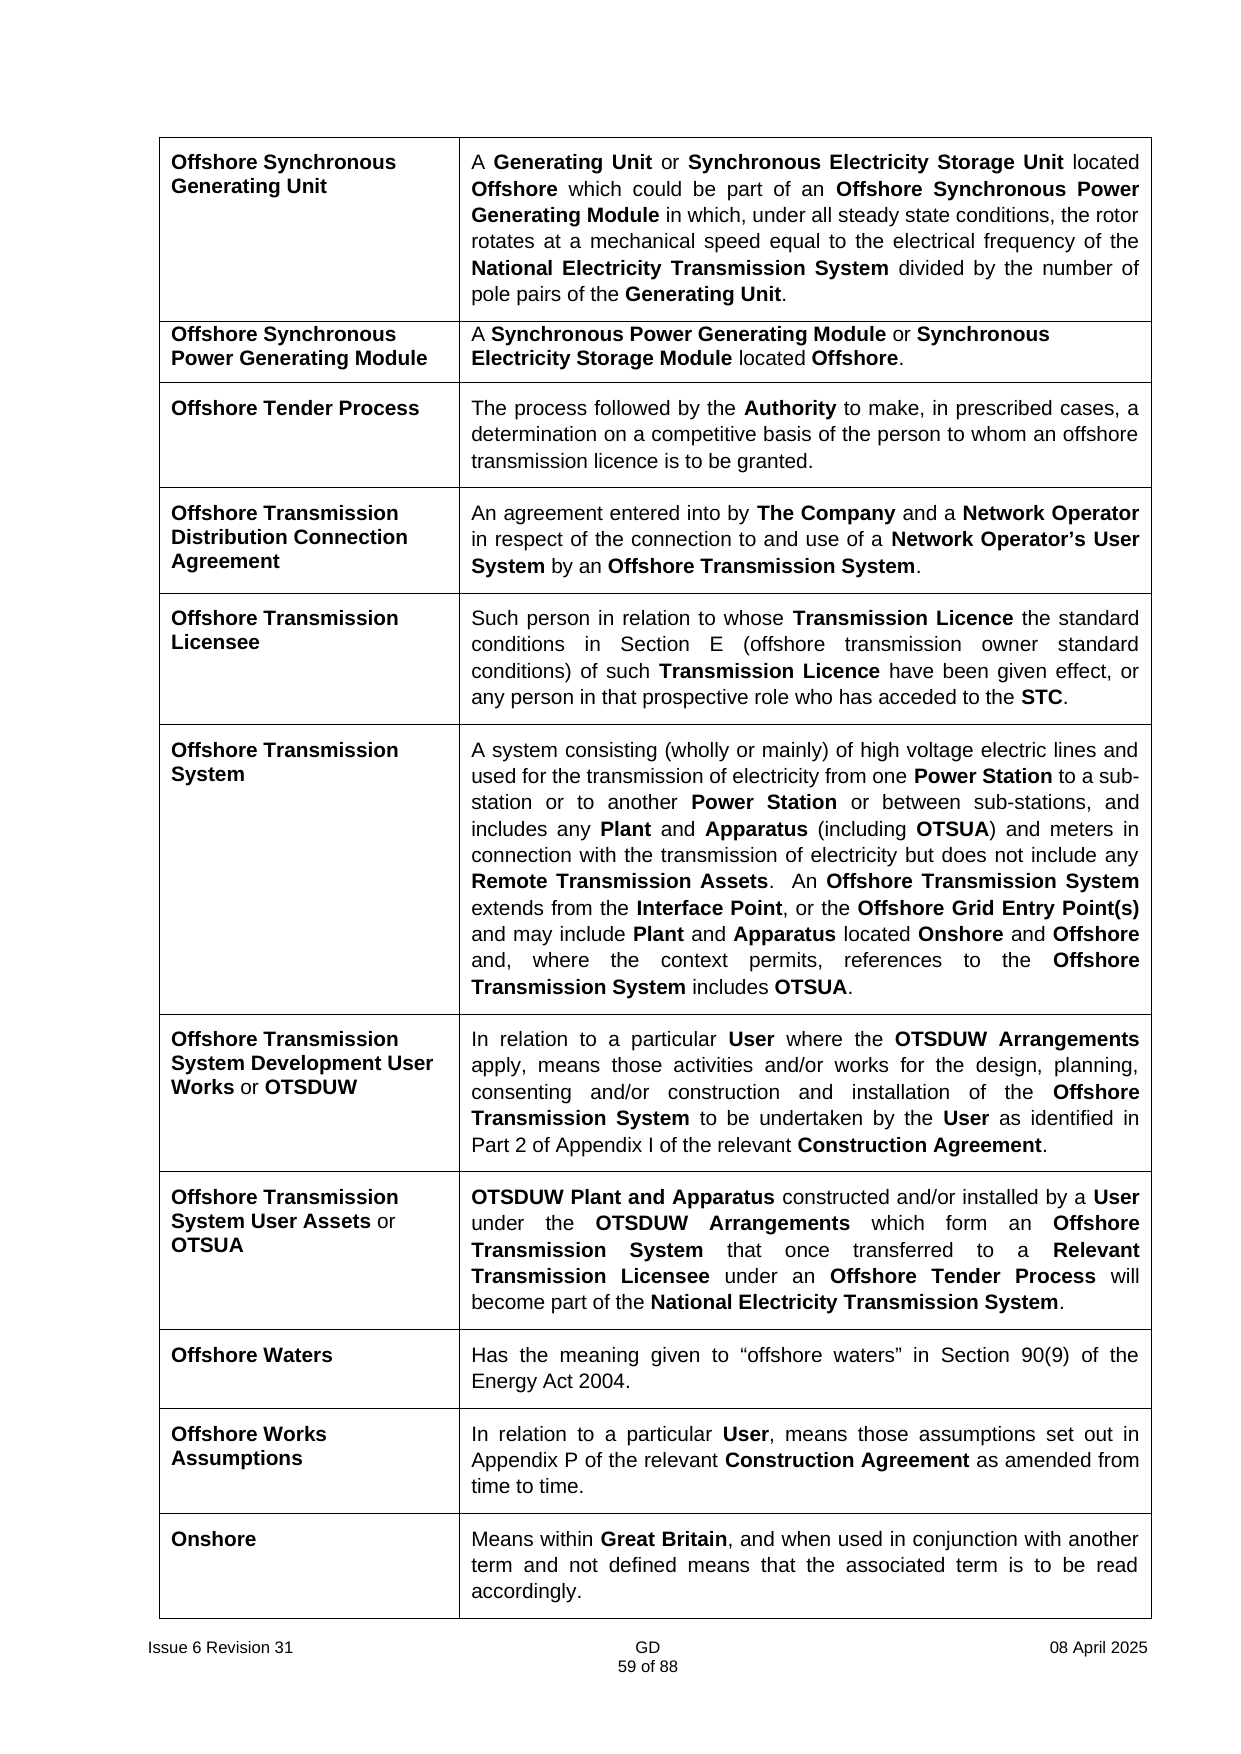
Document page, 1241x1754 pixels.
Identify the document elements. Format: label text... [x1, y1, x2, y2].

table_cell Offshore Transmission System User Assets or OTSUA [160, 1172, 459, 1329]
table_cell A Synchronous Power Generating Module or Synchronous Electricity Storage Module located Offshore. [460, 322, 1151, 382]
table_cell Means within Great Britain, and when used in conjunction with another term and not defined means that the associated term is to be read accordingly. [460, 1514, 1151, 1618]
table_cell Offshore Waters [160, 1330, 459, 1408]
table_cell Has the meaning given to “offshore waters” in Section 90(9) of the Energy Act 2004. [460, 1330, 1151, 1408]
table_cell OTSDUW Plant and Apparatus constructed and/or installed by a User under the OTSDUW Arrangements which form an Offshore Transmission System that once transferred to a Relevant Transmission Licensee under an Offshore Tender Process will become part of the National Electricity Transmission System. [460, 1172, 1151, 1329]
table_cell Offshore Synchronous Generating Unit [160, 138, 459, 321]
table_cell Offshore Transmission Distribution Connection Agreement [160, 488, 459, 592]
table_cell Offshore Transmission System Development User Works or OTSDUW [160, 1015, 459, 1171]
table_cell A system consisting (wholly or mainly) of high voltage electric lines and used for the transmission of electricity from one Power Station to a sub-station or to another Power Station or between sub-stations, and includes any Plant and Apparatus (including OTSUA) and meters in connection with the transmission of electricity but does not include any Remote Transmission Assets. An Offshore Transmission System extends from the Interface Point, or the Offshore Grid Entry Point(s) and may include Plant and Apparatus located Onshore and Offshore and, where the context permits, references to the Offshore Transmission System includes OTSUA. [460, 725, 1151, 1013]
table_cell Offshore Transmission System [160, 725, 459, 1013]
table_cell Offshore Works Assumptions [160, 1409, 459, 1513]
table_cell Such person in relation to whose Transmission Licence the standard conditions in Section E (offshore transmission owner standard conditions) of such Transmission Licence have been given effect, or any person in that prospective role who has acceded to the STC. [460, 594, 1151, 724]
table_cell The process followed by the Authority to make, in prescribed cases, a determination on a competitive basis of the person to whom an offshore transmission licence is to be granted. [460, 383, 1151, 487]
table_cell In relation to a particular User where the OTSDUW Arrangements apply, means those activities and/or works for the design, planning, consenting and/or construction and installation of the Offshore Transmission System to be undertaken by the User as identified in Part 2 of Appendix I of the relevant Construction Agreement. [460, 1015, 1151, 1171]
table_cell Offshore Synchronous Power Generating Module [160, 322, 459, 382]
table_cell Onshore [160, 1514, 459, 1618]
table_cell A Generating Unit or Synchronous Electricity Storage Unit located Offshore which could be part of an Offshore Synchronous Power Generating Module in which, under all steady state conditions, the rotor rotates at a mechanical speed equal to the electrical frequency of the National Electricity Transmission System divided by the number of pole pairs of the Generating Unit. [460, 138, 1151, 321]
table_cell An agreement entered into by The Company and a Network Operator in respect of the connection to and use of a Network Operator’s User System by an Offshore Transmission System. [460, 488, 1151, 592]
table_cell Offshore Transmission Licensee [160, 594, 459, 724]
table_cell Offshore Tender Process [160, 383, 459, 487]
table_cell In relation to a particular User, means those assumptions set out in Appendix P of the relevant Construction Agreement as amended from time to time. [460, 1409, 1151, 1513]
